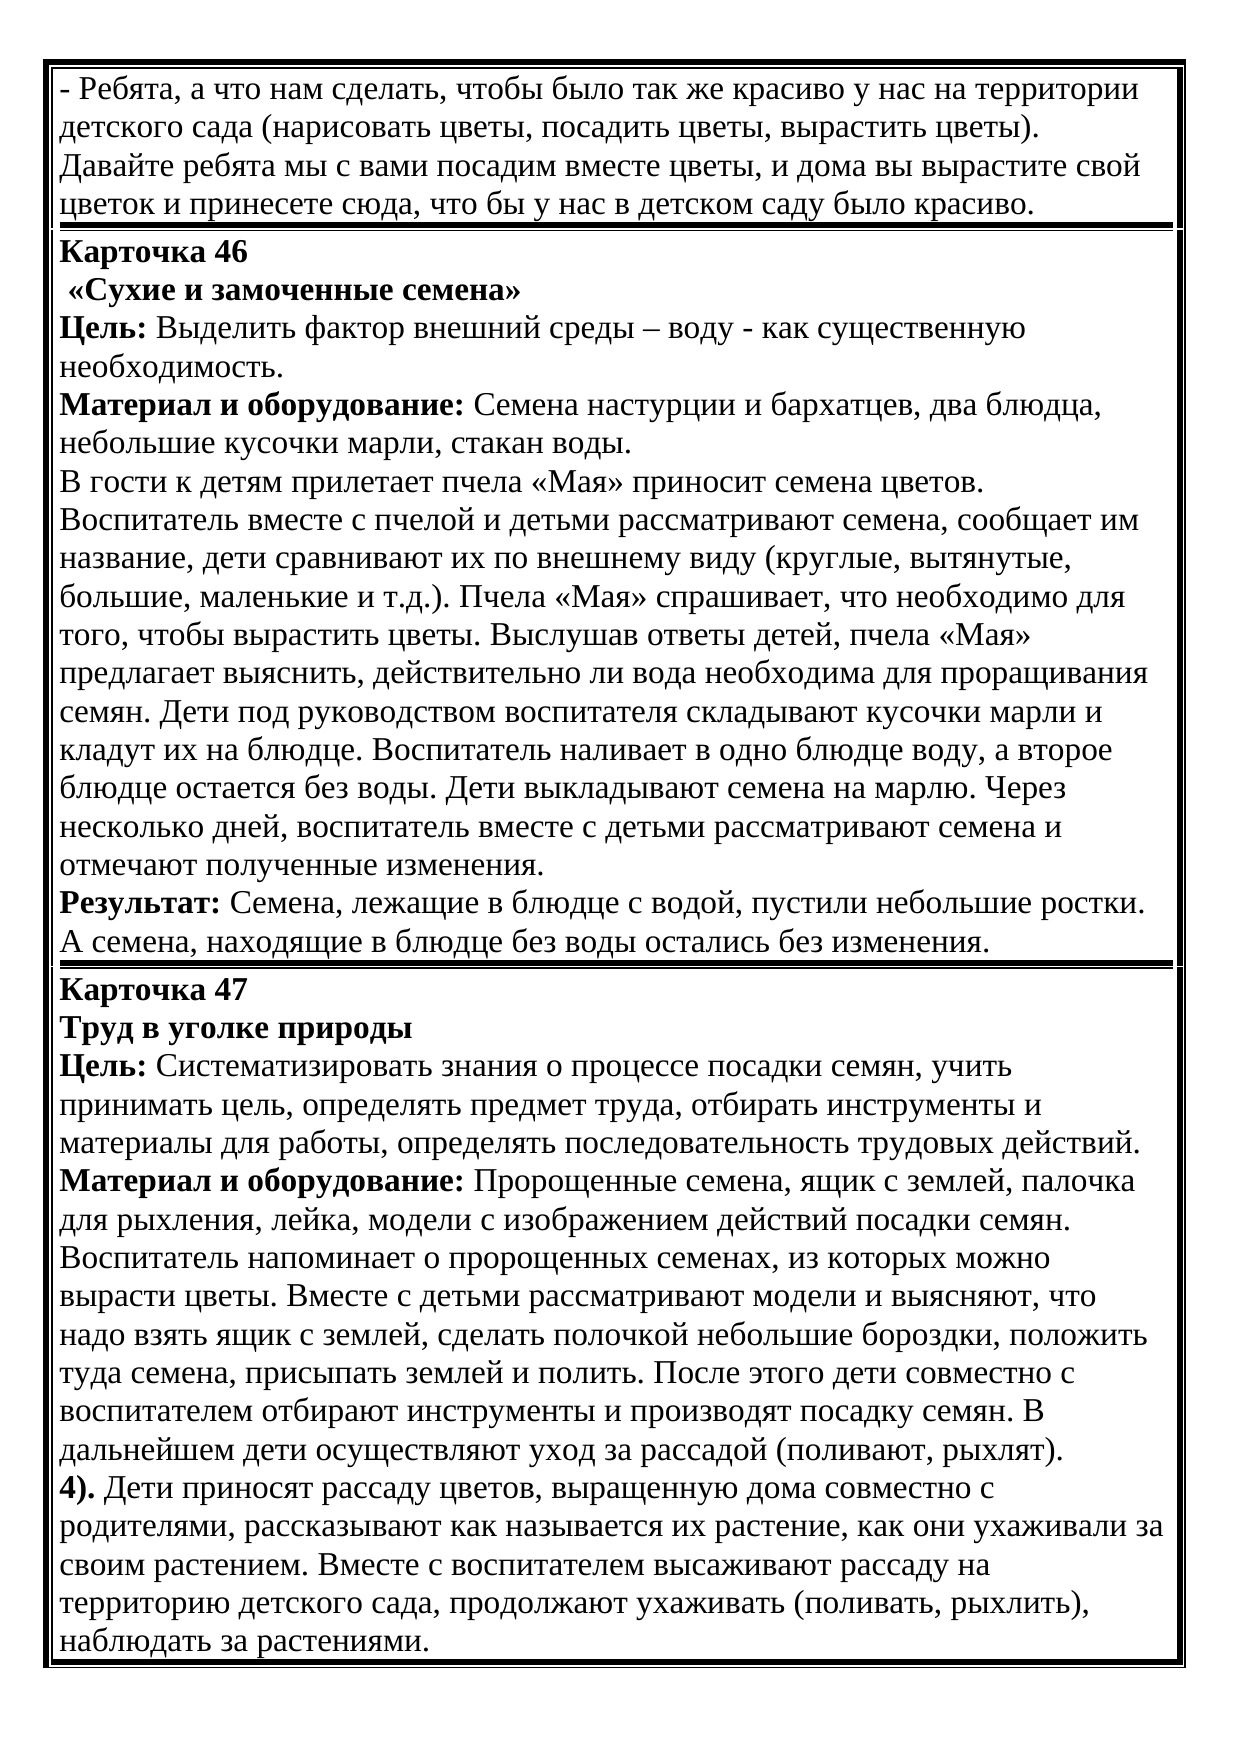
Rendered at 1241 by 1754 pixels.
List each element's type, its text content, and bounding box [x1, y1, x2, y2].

table_cell Карточка 46 «Сухие и замоченные семена» Цель: Выделить фактор внешний среды – воду - как существенную необходимость. Материал и оборудование: Семена настурции и бархатцев, два блюдца, небольшие кусочки марли, стакан воды. В гости к детям прилетает пчела «Мая» приносит семена цветов. Воспитатель вместе с пчелой и детьми рассматривают семена, сообщает им название, дети сравнивают их по внешнему виду (круглые, вытянутые, большие, маленькие и т.д.). Пчела «Мая» спрашивает, что необходимо для того, чтобы вырастить цветы. Выслушав ответы детей, пчела «Мая» предлагает выяснить, действительно ли вода необходима для проращивания семян. Дети под руководством воспитателя складывают кусочки марли и кладут их на блюдце. Воспитатель наливает в одно блюдце воду, а второе блюдце остается без воды. Дети выкладывают семена на марлю. Через несколько дней, воспитатель вместе с детьми рассматривают семена и отмечают полученные изменения. Результат: Семена, лежащие в блюдце с водой, пустили небольшие ростки. А семена, находящие в блюдце без воды остались без изменения. [49, 222, 1181, 959]
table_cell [53, 69, 1177, 222]
table_cell Карточка 47 Труд в уголке природы Цель: Систематизировать знания о процессе посадки семян, учить принимать цель, определять предмет труда, отбирать инструменты и материалы для работы, определять последовательность трудовых действий. Материал и оборудование: Пророщенные семена, ящик с землей, палочка для рыхления, лейка, модели с изображением действий посадки семян. Воспитатель напоминает о пророщенных семенах, из которых можно вырасти цветы. Вместе с детьми рассматривают модели и выясняют, что надо взять ящик с землей, сделать полочкой небольшие бороздки, положить туда семена, присыпать землей и полить. После этого дети совместно с воспитателем отбирают инструменты и производят посадку семян. В дальнейшем дети осуществляют уход за рассадой (поливают, рыхлят). 4). Дети приносят рассаду цветов, выращенную дома совместно с родителями, рассказывают как называется их растение, как они ухаживали за своим растением. Вместе с воспитателем высаживают рассаду на территорию детского сада, продолжают ухаживать (поливать, рыхлить), наблюдать за растениями. [49, 960, 1181, 1659]
